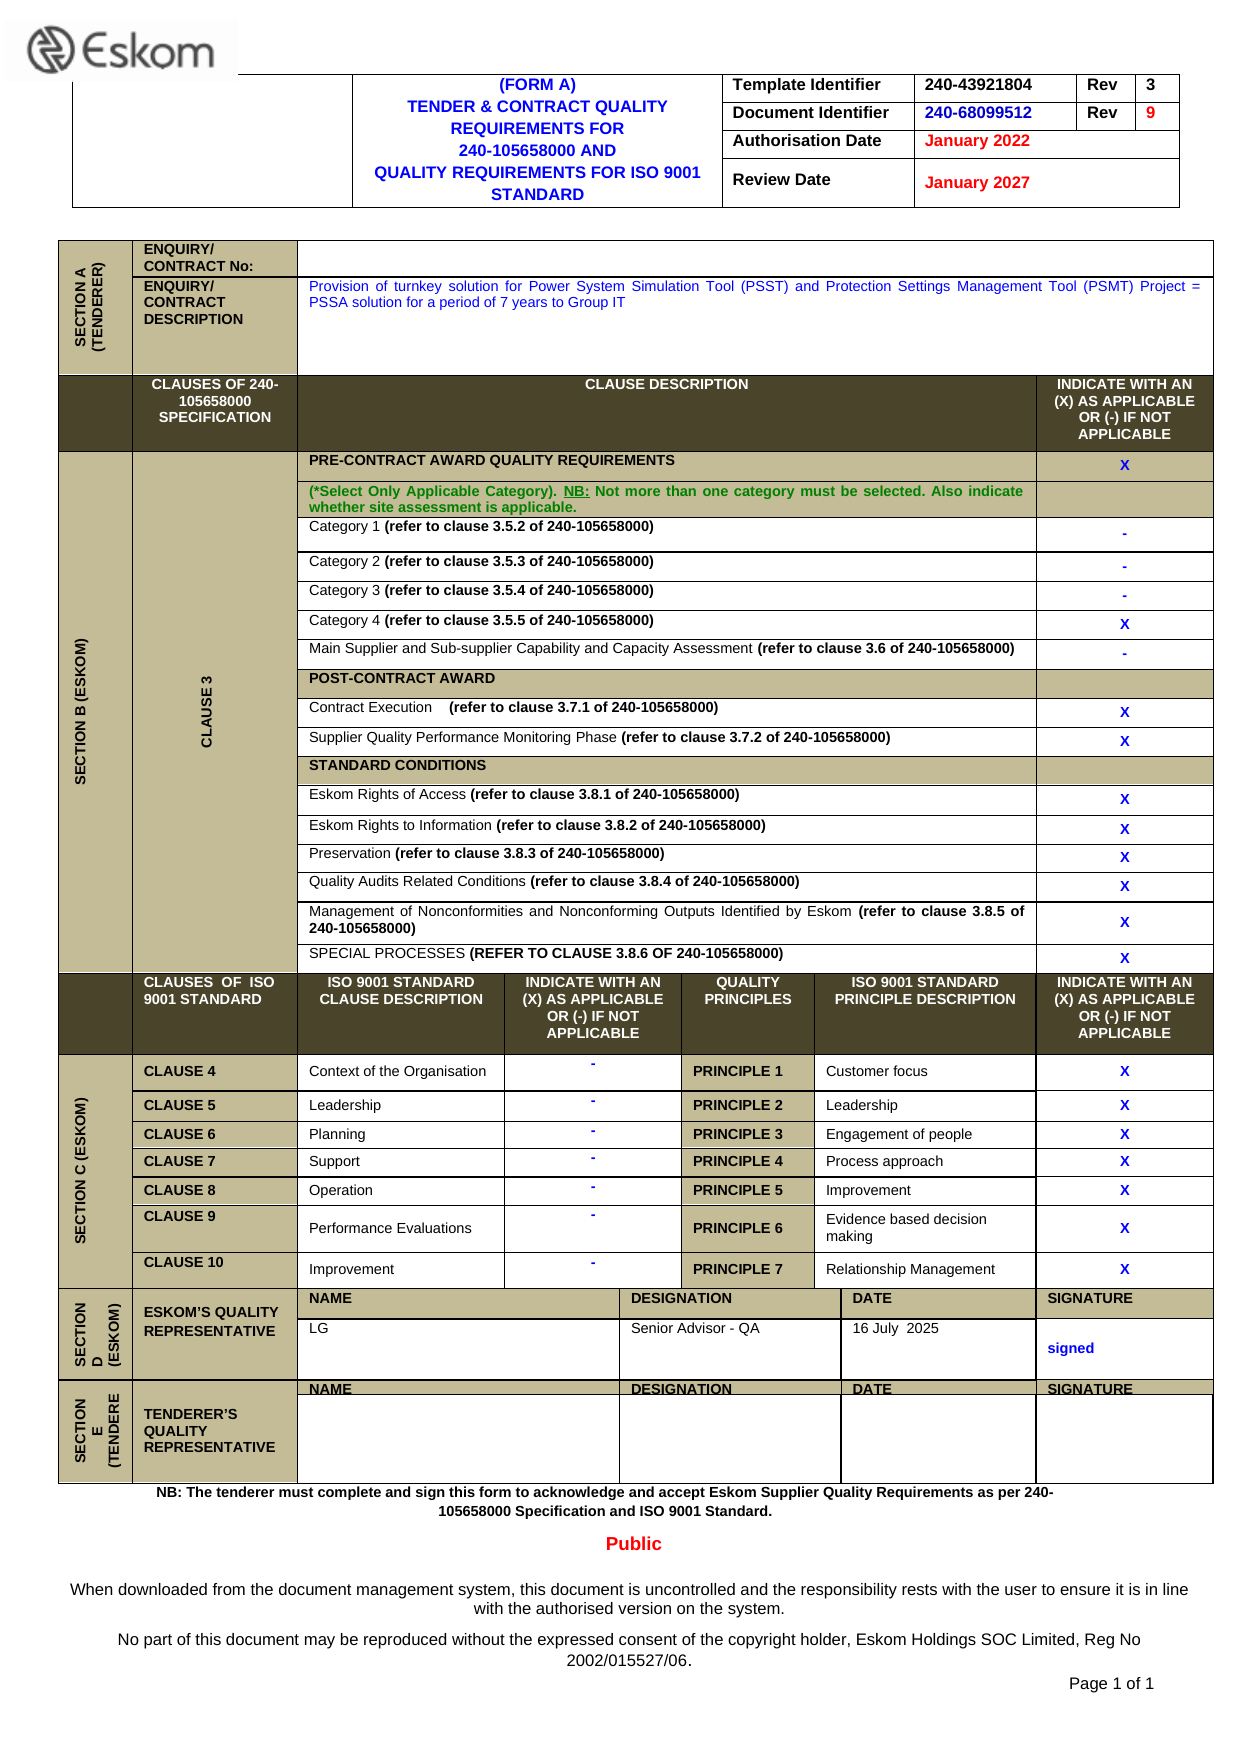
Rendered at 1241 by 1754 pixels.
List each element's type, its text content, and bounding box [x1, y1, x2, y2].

table_cell Eskom Rights of Access (refer to clause 3.8.1 of 240-105658000) [298, 786, 1036, 815]
table_cell - [505, 1253, 681, 1288]
table_cell CLAUSE 3 [133, 452, 297, 972]
table_header SECTION A (TENDERER) [59, 241, 132, 374]
table_cell ENQUIRY/ CONTRACT DESCRIPTION [133, 278, 297, 374]
table_cell Customer focus [815, 1055, 1035, 1090]
table_cell Provision of turnkey solution for Power System Simulation Tool (PSST) and Protection Settings Management Tool (PSMT) Project = PSSA solution for a period of 7 years to Group IT [298, 278, 1213, 374]
table_cell PRINCIPLE 1 [682, 1055, 814, 1090]
table_cell Management of Nonconformities and Nonconforming Outputs Identified by Eskom (refer to clause 3.8.5 of 240-105658000) [298, 903, 1036, 944]
table_cell - [1037, 553, 1213, 581]
table_cell [1037, 482, 1213, 517]
table_cell X [1037, 903, 1213, 944]
table_cell Operation [298, 1178, 504, 1204]
table_cell [59, 376, 132, 451]
table_cell Category 1 (refer to clause 3.5.2 of 240-105658000) [298, 518, 1036, 551]
table_cell (*Select Only Applicable Category). NB: Not more than one category must be selected. Also indicate whether site assessment is applicable. [298, 482, 1036, 517]
table_cell - [1037, 582, 1213, 610]
table_cell SIGNATURE [1037, 1289, 1213, 1318]
table_cell - [505, 1178, 681, 1204]
table_cell ISO 9001 STANDARD PRINCIPLE DESCRIPTION [815, 974, 1035, 1054]
table_cell PRINCIPLE 7 [682, 1253, 814, 1288]
table_cell CLAUSES OF 240-105658000 SPECIFICATION [133, 376, 297, 451]
table_cell CLAUSE DESCRIPTION [298, 376, 1036, 451]
table_cell NAME [298, 1381, 619, 1394]
table_cell X [1037, 845, 1213, 872]
table_cell CLAUSE 8 [133, 1178, 297, 1204]
table_cell PRE-CONTRACT AWARD QUALITY REQUIREMENTS [298, 452, 1036, 481]
table_cell [59, 974, 132, 1054]
table_cell Engagement of people [815, 1122, 1035, 1147]
table_cell [298, 1395, 619, 1482]
table_cell Category 3 (refer to clause 3.5.4 of 240-105658000) [298, 582, 1036, 610]
table_cell X [1037, 816, 1213, 843]
table_cell DATE [842, 1289, 1035, 1318]
table_cell INDICATE WITH AN (X) AS APPLICABLE OR (-) IF NOT APPLICABLE [1037, 376, 1213, 451]
table_cell Quality Audits Related Conditions (refer to clause 3.8.4 of 240-105658000) [298, 873, 1036, 901]
table_cell CLAUSE 10 [133, 1253, 297, 1288]
table_cell X [1037, 786, 1213, 815]
table_cell 16 July 2025 [842, 1320, 1035, 1379]
table_cell SECTION D (ESKOM) [59, 1289, 132, 1379]
text NB: The tenderer must complete and sign this form to acknowledge and accept Eskom Supplier Quality Requirements as per 240-105658000 Specification and ISO 9001 Standard. [120, 1484, 1090, 1519]
table_header ENQUIRY/ CONTRACT No: [133, 241, 297, 276]
table_cell Process approach [815, 1149, 1035, 1176]
table_cell Support [298, 1149, 504, 1176]
table_cell - [1037, 640, 1213, 669]
table_cell DESIGNATION [620, 1381, 841, 1394]
table_cell Planning [298, 1122, 504, 1147]
table_cell Eskom Rights to Information (refer to clause 3.8.2 of 240-105658000) [298, 816, 1036, 843]
table_cell - [505, 1055, 681, 1090]
table_cell CLAUSE 4 [133, 1055, 297, 1090]
table_cell Category 4 (refer to clause 3.5.5 of 240-105658000) [298, 611, 1036, 639]
table_cell X [1037, 1253, 1213, 1288]
table_cell [1037, 757, 1213, 784]
table_cell X [1037, 452, 1213, 481]
table_cell SECTION B (ESKOM) [59, 452, 132, 972]
table_cell X [1037, 1055, 1213, 1090]
table_cell Preservation (refer to clause 3.8.3 of 240-105658000) [298, 845, 1036, 872]
table_cell - [505, 1206, 681, 1252]
table_cell Contract Execution (refer to clause 3.7.1 of 240-105658000) [298, 699, 1036, 727]
table_cell PRINCIPLE 5 [682, 1178, 814, 1204]
table_cell PRINCIPLE 6 [682, 1206, 814, 1252]
table_cell X [1037, 699, 1213, 727]
table_cell SECTION C (ESKOM) [59, 1055, 132, 1288]
table_cell PRINCIPLE 2 [682, 1092, 814, 1121]
table_cell ESKOM’S QUALITY REPRESENTATIVE [133, 1289, 297, 1379]
table_cell PRINCIPLE 4 [682, 1149, 814, 1176]
table_cell Evidence based decision making [815, 1206, 1035, 1252]
table_cell PRINCIPLE 3 [682, 1122, 814, 1147]
table_cell [1037, 1395, 1212, 1482]
table_cell Supplier Quality Performance Monitoring Phase (refer to clause 3.7.2 of 240-105658000) [298, 728, 1036, 756]
table_cell X [1037, 1091, 1213, 1121]
table_cell X [1037, 873, 1213, 901]
table_cell SPECIAL PROCESSES (REFER TO CLAUSE 3.8.6 OF 240-105658000) [298, 945, 1036, 972]
table_cell [842, 1395, 1035, 1482]
table_cell INDICATE WITH AN (X) AS APPLICABLE OR (-) IF NOT APPLICABLE [505, 974, 681, 1054]
table_cell - [505, 1149, 681, 1176]
table_cell CLAUSE 9 [133, 1206, 297, 1252]
table_cell CLAUSE 6 [133, 1122, 297, 1147]
table_cell Senior Advisor - QA [620, 1320, 840, 1379]
table_cell Category 2 (refer to clause 3.5.3 of 240-105658000) [298, 553, 1036, 581]
table_cell X [1037, 1122, 1213, 1147]
table_cell DESIGNATION [620, 1289, 840, 1318]
table_cell Improvement [815, 1178, 1035, 1204]
table_cell signed [1037, 1319, 1213, 1379]
table_cell X [1037, 1177, 1213, 1204]
table_cell POST-CONTRACT AWARD [298, 670, 1036, 698]
table_header [298, 241, 1213, 276]
table_cell CLAUSE 7 [133, 1149, 297, 1176]
table_cell Relationship Management [815, 1253, 1035, 1288]
table_cell INDICATE WITH AN (X) AS APPLICABLE OR (-) IF NOT APPLICABLE [1037, 974, 1213, 1054]
table_cell - [505, 1092, 681, 1121]
table_cell QUALITY PRINCIPLES [682, 974, 814, 1054]
table_cell CLAUSES OF ISO 9001 STANDARD [133, 974, 297, 1054]
table_cell X [1037, 1206, 1213, 1252]
table_cell ISO 9001 STANDARD CLAUSE DESCRIPTION [298, 974, 504, 1054]
table_cell Leadership [815, 1092, 1035, 1121]
table_cell - [1037, 518, 1213, 551]
table_cell [1037, 670, 1213, 698]
table_cell DATE [842, 1381, 1036, 1394]
table_cell X [1037, 728, 1213, 756]
table_cell SIGNATURE [1037, 1380, 1213, 1394]
table_cell LG [298, 1320, 619, 1379]
table_cell Performance Evaluations [298, 1206, 504, 1252]
table_cell TENDERER’S QUALITY REPRESENTATIVE [133, 1381, 297, 1482]
table_cell STANDARD CONDITIONS [298, 757, 1036, 784]
table_cell Leadership [298, 1092, 504, 1121]
table_cell X [1037, 945, 1213, 972]
table_cell [620, 1395, 840, 1482]
table_cell NAME [298, 1289, 619, 1318]
table_cell Improvement [298, 1253, 504, 1288]
table_cell Context of the Organisation [298, 1055, 504, 1090]
table_cell X [1037, 1149, 1213, 1176]
table_cell X [1037, 611, 1213, 639]
table_cell SECTION E (TENDERER) [59, 1381, 132, 1482]
table_cell - [505, 1122, 681, 1147]
table_cell Main Supplier and Sub-supplier Capability and Capacity Assessment (refer to clause 3.6 of 240-105658000) [298, 640, 1036, 669]
table_cell CLAUSE 5 [133, 1092, 297, 1121]
